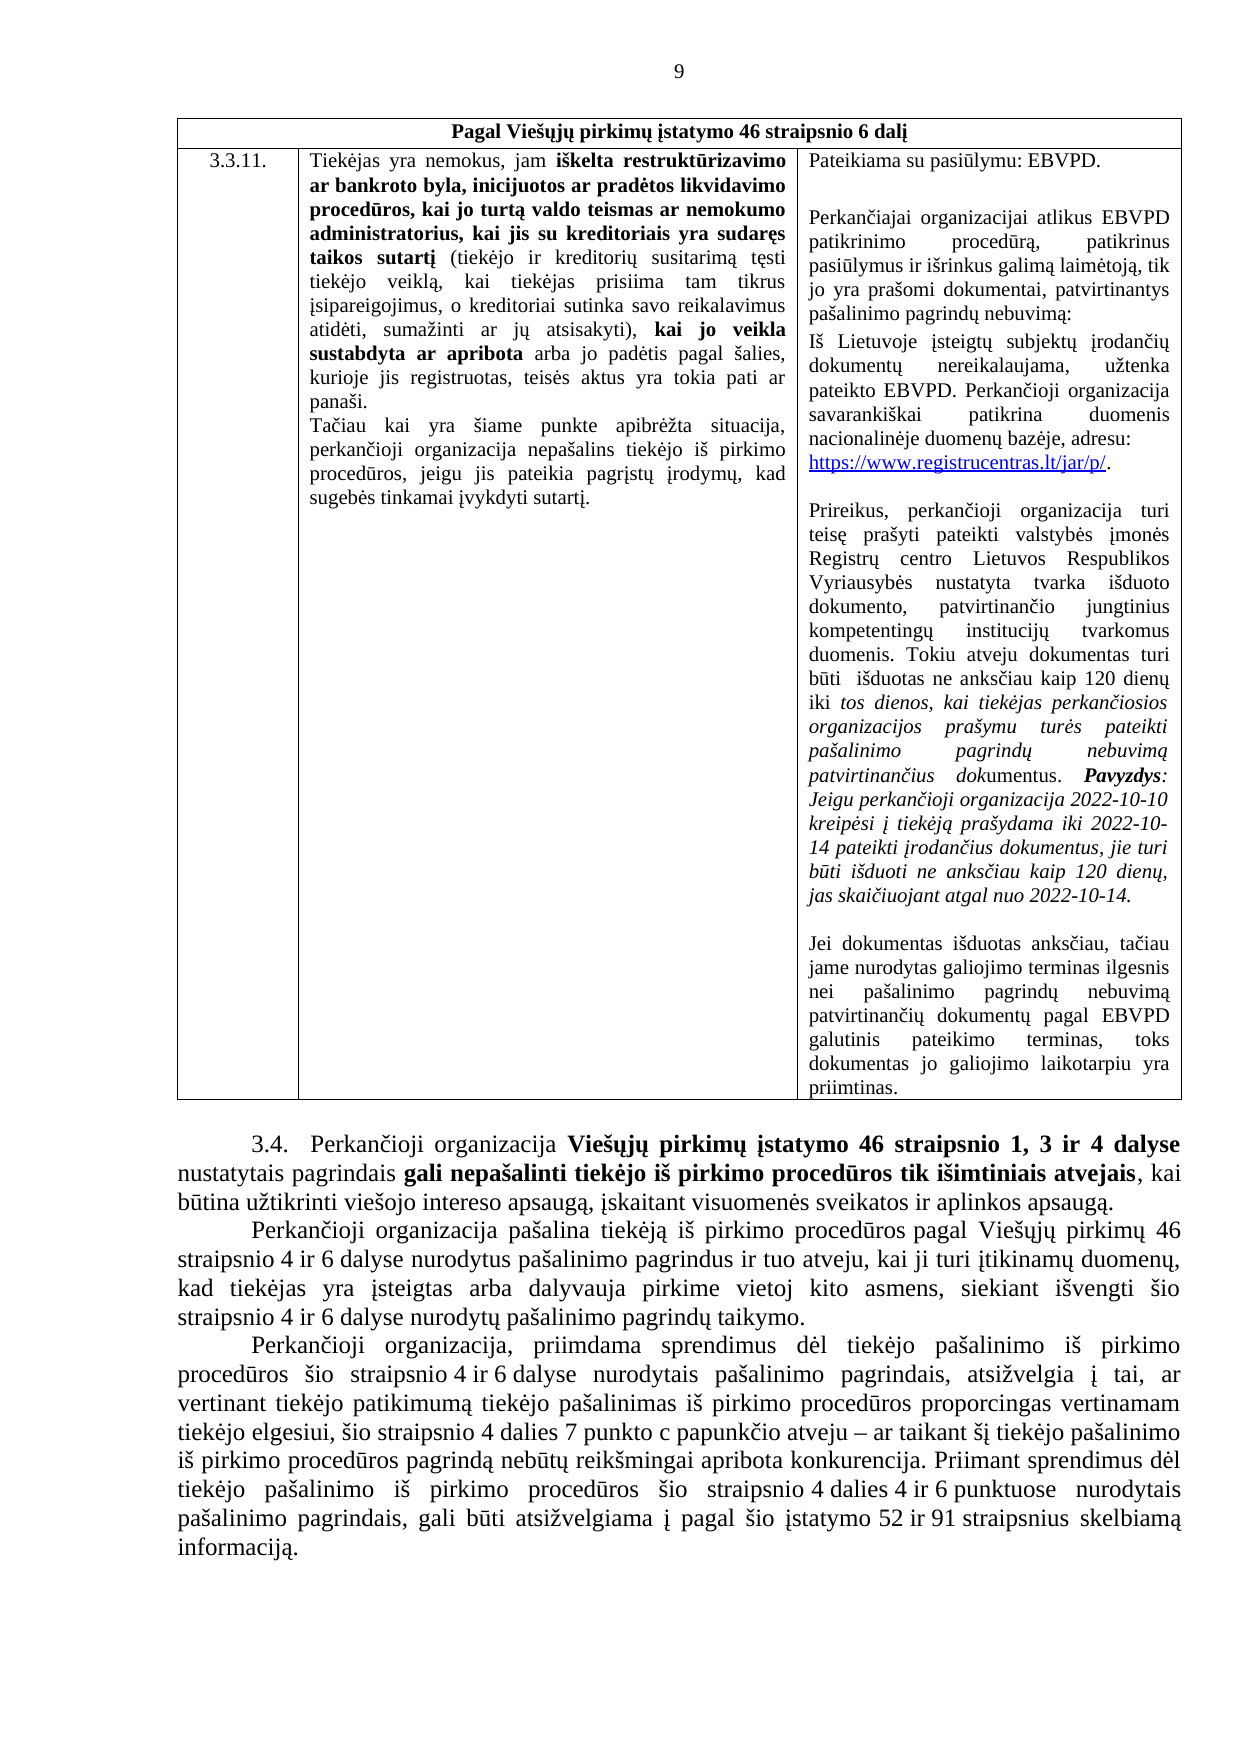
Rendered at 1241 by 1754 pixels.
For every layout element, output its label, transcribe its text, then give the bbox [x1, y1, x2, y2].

text Perkančioji organizacija, priimdama sprendimus dėl tiekėjo pašalinimo iš pirkimo procedūros šio straipsnio 4 ir 6 dalyse nurodytais pašalinimo pagrindais, atsižvelgia į tai, ar vertinant tiekėjo patikimumą tiekėjo pašalinimas iš pirkimo procedūros proporcingas vertinamam tiekėjo elgesiui, šio straipsnio 4 dalies 7 punkto c papunkčio atveju – ar taikant šį tiekėjo pašalinimo iš pirkimo procedūros pagrindą nebūtų reikšmingai apribota konkurencija. Priimant sprendimus dėl tiekėjo pašalinimo iš pirkimo procedūros šio straipsnio 4 dalies 4 ir 6 punktuose nurodytais pašalinimo pagrindais, gali būti atsižvelgiama į pagal šio įstatymo 52 ir 91 straipsnius skelbiamą informaciją. [177, 1330, 1181, 1560]
table_cell Pateikiama su pasiūlymu: EBVPD. Perkančiajai organizacijai atlikus EBVPD patikrinimo procedūrą, patikrinus pasiūlymus ir išrinkus galimą laimėtoją, tik jo yra prašomi dokumentai, patvirtinantys pašalinimo pagrindų nebuvimą: Iš Lietuvoje įsteigtų subjektų įrodančių dokumentų nereikalaujama, užtenka pateikto EBVPD. Perkančioji organizacija savarankiškai patikrina duomenis nacionalinėje duomenų bazėje, adresu: https://www.registrucentras.lt/jar/p/. Prireikus, perkančioji organizacija turi teisę prašyti pateikti valstybės įmonės Registrų centro Lietuvos Respublikos Vyriausybės nustatyta tvarka išduoto dokumento, patvirtinančio jungtinius kompetentingų institucijų tvarkomus duomenis. Tokiu atveju dokumentas turi būti išduotas ne anksčiau kaip 120 dienų iki tos dienos, kai tiekėjas perkančiosios organizacijos prašymu turės pateikti pašalinimo pagrindų nebuvimą patvirtinančius dokumentus. Pavyzdys: Jeigu perkančioji organizacija 2022-10-10 kreipėsi į tiekėją prašydama iki 2022-10-14 pateikti įrodančius dokumentus, jie turi būti išduoti ne anksčiau kaip 120 dienų, jas skaičiuojant atgal nuo 2022-10-14. Jei dokumentas išduotas anksčiau, tačiau jame nurodytas galiojimo terminas ilgesnis nei pašalinimo pagrindų nebuvimą patvirtinančių dokumentų pagal EBVPD galutinis pateikimo terminas, toks dokumentas jo galiojimo laikotarpiu yra priimtinas. [798, 149, 1181, 1099]
text Perkančioji organizacija pašalina tiekėją iš pirkimo procedūros pagal Viešųjų pirkimų 46 straipsnio 4 ir 6 dalyse nurodytus pašalinimo pagrindus ir tuo atveju, kai ji turi įtikinamų duomenų, kad tiekėjas yra įsteigtas arba dalyvauja pirkime vietoj kito asmens, siekiant išvengti šio straipsnio 4 ir 6 dalyse nurodytų pašalinimo pagrindų taikymo. [177, 1215, 1181, 1330]
list Perkančioji organizacija Viešųjų pirkimų įstatymo 46 straipsnio 1, 3 ir 4 dalyse nustatytais pagrindais gali nepašalinti tiekėjo iš pirkimo procedūros tik išimtiniais atvejais, kai būtina užtikrinti viešojo intereso apsaugą, įskaitant visuomenės sveikatos ir aplinkos apsaugą. [177, 1129, 1181, 1215]
table_cell 3.3.11. [178, 149, 298, 1099]
table_cell Pagal Viešųjų pirkimų įstatymo 46 straipsnio 6 dalį [178, 119, 1181, 147]
table_cell Tiekėjas yra nemokus, jam iškelta restruktūrizavimo ar bankroto byla, inicijuotos ar pradėtos likvidavimo procedūros, kai jo turtą valdo teismas ar nemokumo administratorius, kai jis su kreditoriais yra sudaręs taikos sutartį (tiekėjo ir kreditorių susitarimą tęsti tiekėjo veiklą, kai tiekėjas prisiima tam tikrus įsipareigojimus, o kreditoriai sutinka savo reikalavimus atidėti, sumažinti ar jų atsisakyti), kai jo veikla sustabdyta ar apribota arba jo padėtis pagal šalies, kurioje jis registruotas, teisės aktus yra tokia pati ar panaši. Tačiau kai yra šiame punkte apibrėžta situacija, perkančioji organizacija nepašalins tiekėjo iš pirkimo procedūros, jeigu jis pateikia pagrįstų įrodymų, kad sugebės tinkamai įvykdyti sutartį. [299, 149, 797, 1099]
